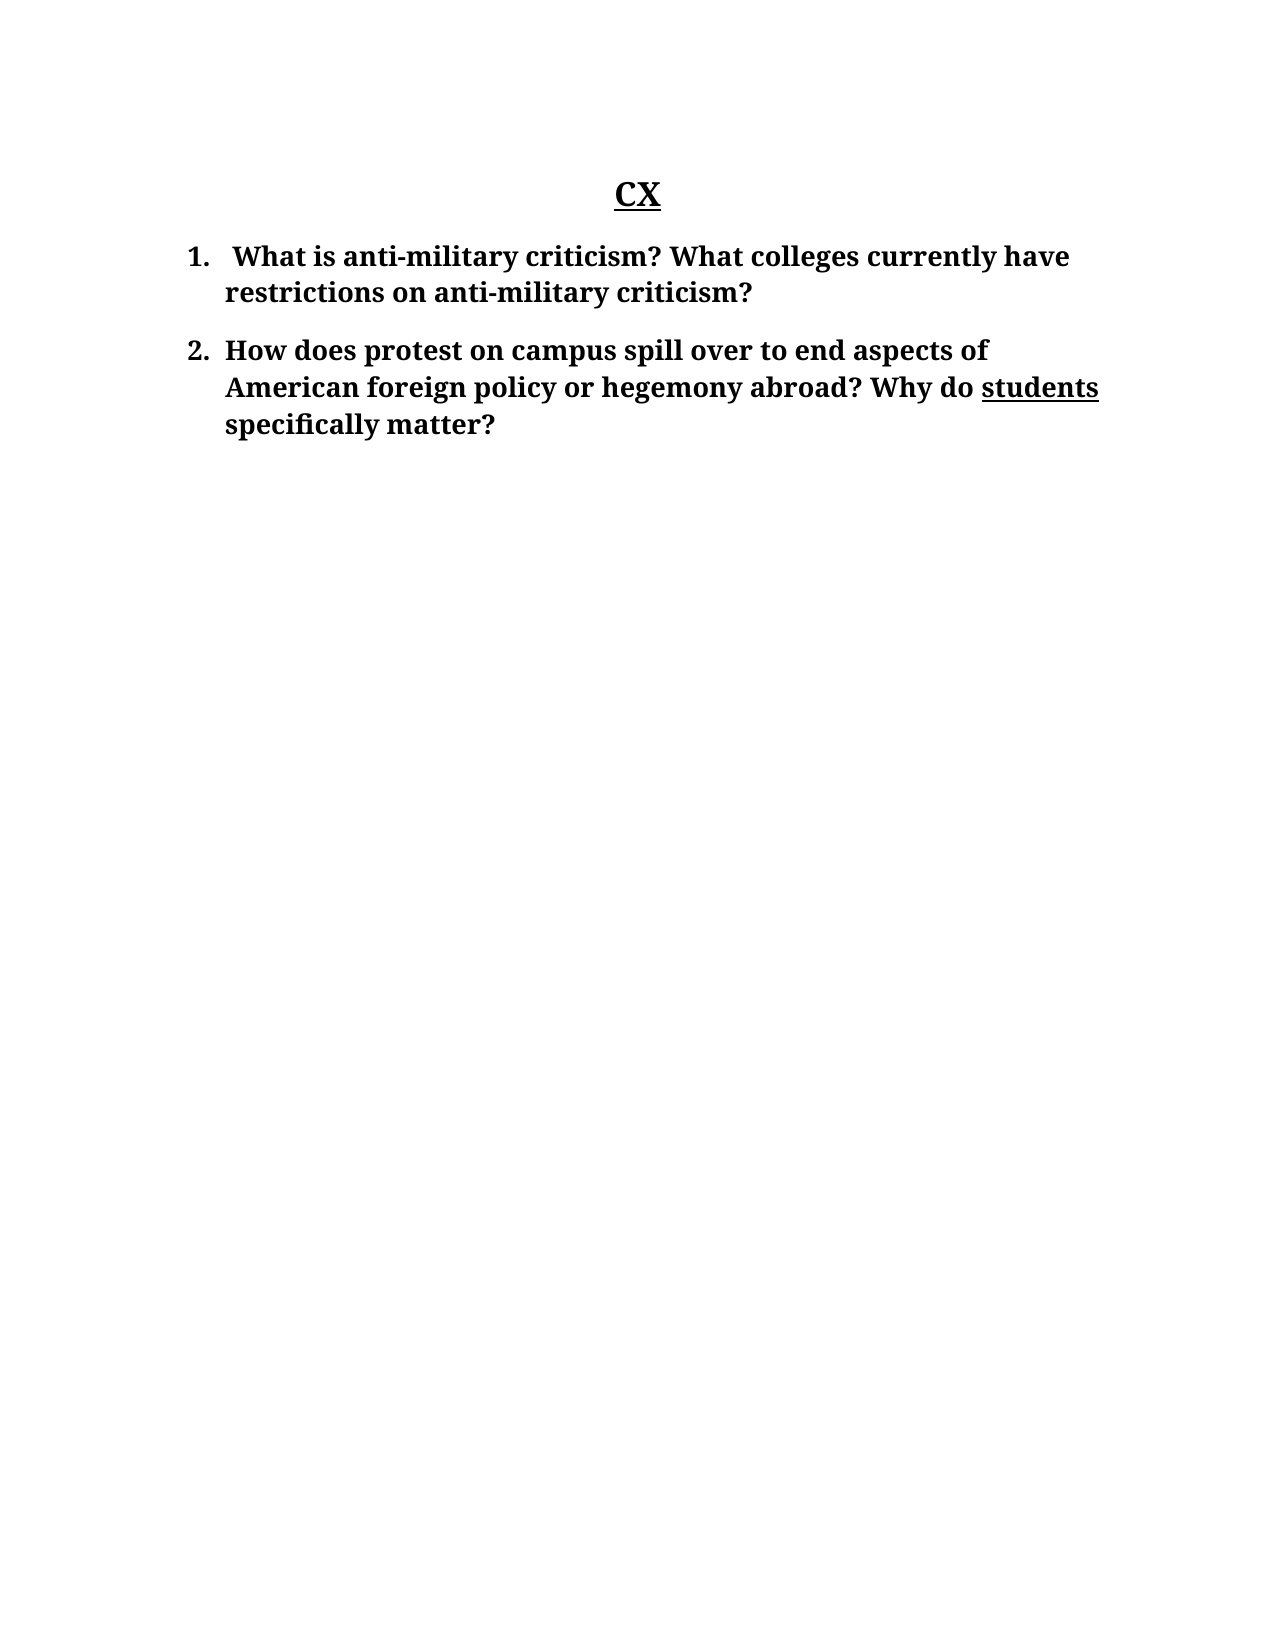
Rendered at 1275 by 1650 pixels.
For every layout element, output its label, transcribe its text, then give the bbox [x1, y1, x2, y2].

subtitle How does protest on campus spill over to end aspects of American foreign policy or hegemony abroad? Why do students specifically matter? [187, 332, 1125, 442]
subtitle CX [150, 171, 1125, 216]
subtitle What is anti-military criticism? What colleges currently have restrictions on anti-military criticism? [187, 237, 1125, 311]
